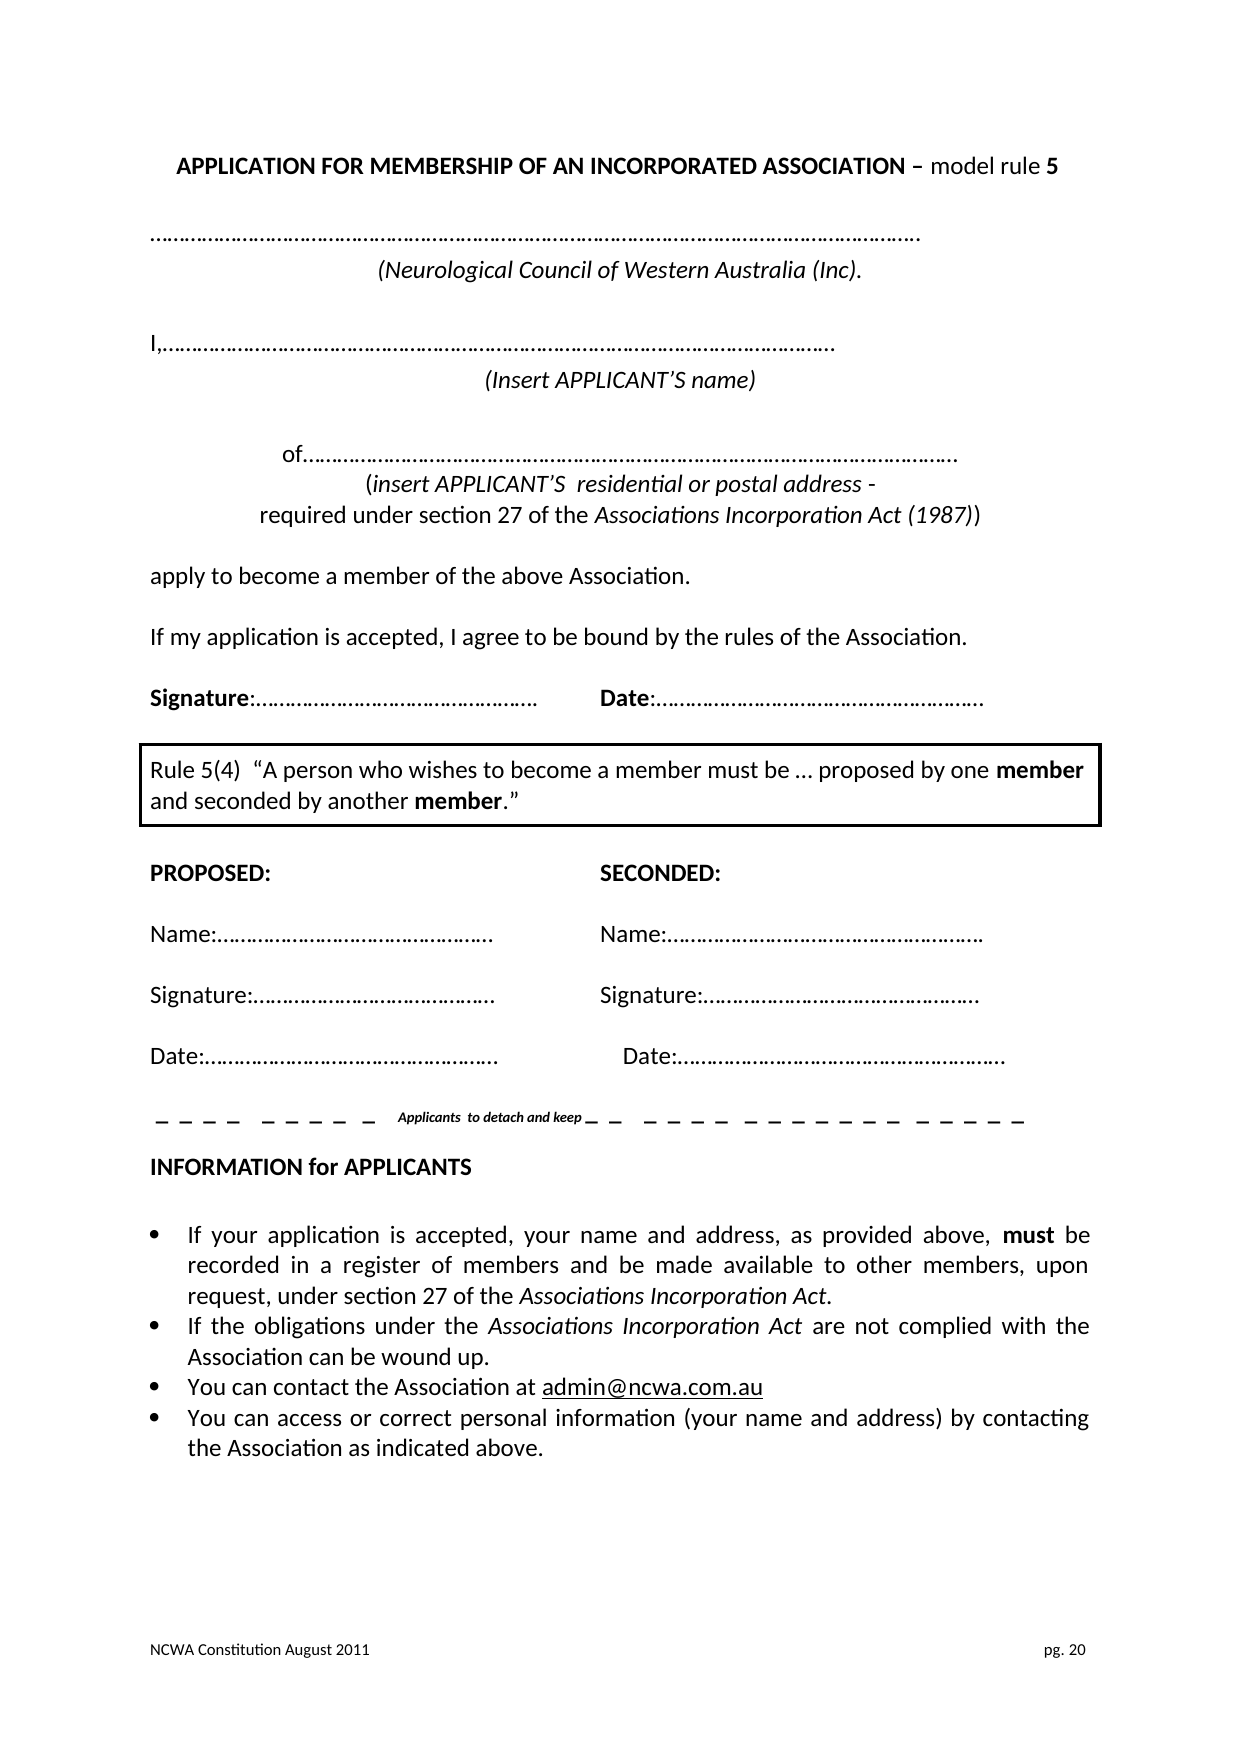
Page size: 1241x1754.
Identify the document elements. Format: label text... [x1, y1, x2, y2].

text Signature:…………………………………… Signature:………………………………………… [150, 979, 1090, 1010]
text of…………………………………………………………………………………………………… (insert APPLICANT’S residential or postal address - required under section 27 of the Associations Incorporation Act (1987)) [150, 438, 1090, 529]
subtitle INFORMATION for APPLICANTS [150, 1152, 1090, 1182]
subtitle _ _ _ _ _ _ _ _ _ Applicants to detach and keep _ _ _ _ _ _ _ _ _ _ _ _ _ _ _ _ _ _ [150, 1096, 1090, 1127]
text PROPOSED: SECONDED: [150, 857, 1090, 888]
text …………………………………………………………………………………………………………………….. [150, 217, 1090, 248]
text (Insert APPLICANT’S name) [150, 364, 1090, 395]
text APPLICATION FOR MEMBERSHIP OF AN INCORPORATED ASSOCIATION – model rule 5 [150, 150, 1090, 204]
list If your application is accepted, your name and address, as provided above, must be recorded in a register of members and be made available to other members, upon request, under section 27 of the Associations Incorporation Act. [150, 1219, 1090, 1310]
list You can access or correct personal information (your name and address) by contacting the Association as indicated above. [150, 1402, 1090, 1463]
text Signature:…………………………………………. Date:………………………………………………… [150, 682, 1090, 712]
text Name:………………………………………… Name:………………………………………………. [150, 918, 1090, 949]
text Rule 5(4) “A person who wishes to become a member must be … proposed by one member and seconded by another member.” [142, 746, 1098, 824]
text (Neurological Council of Western Australia (Inc). [150, 254, 1090, 284]
list You can contact the Association at admin@ncwa.com.au [150, 1371, 1090, 1402]
text I,……………………………………………………………………………………………………… [150, 327, 1090, 358]
text apply to become a member of the above Association. [150, 560, 1090, 590]
text If my application is accepted, I agree to be bound by the rules of the Association. [150, 621, 1090, 651]
text Date:…………………………………………… Date:………………………………………………… [150, 1041, 1090, 1071]
list If the obligations under the Associations Incorporation Act are not complied with the Association can be wound up. [150, 1310, 1090, 1371]
